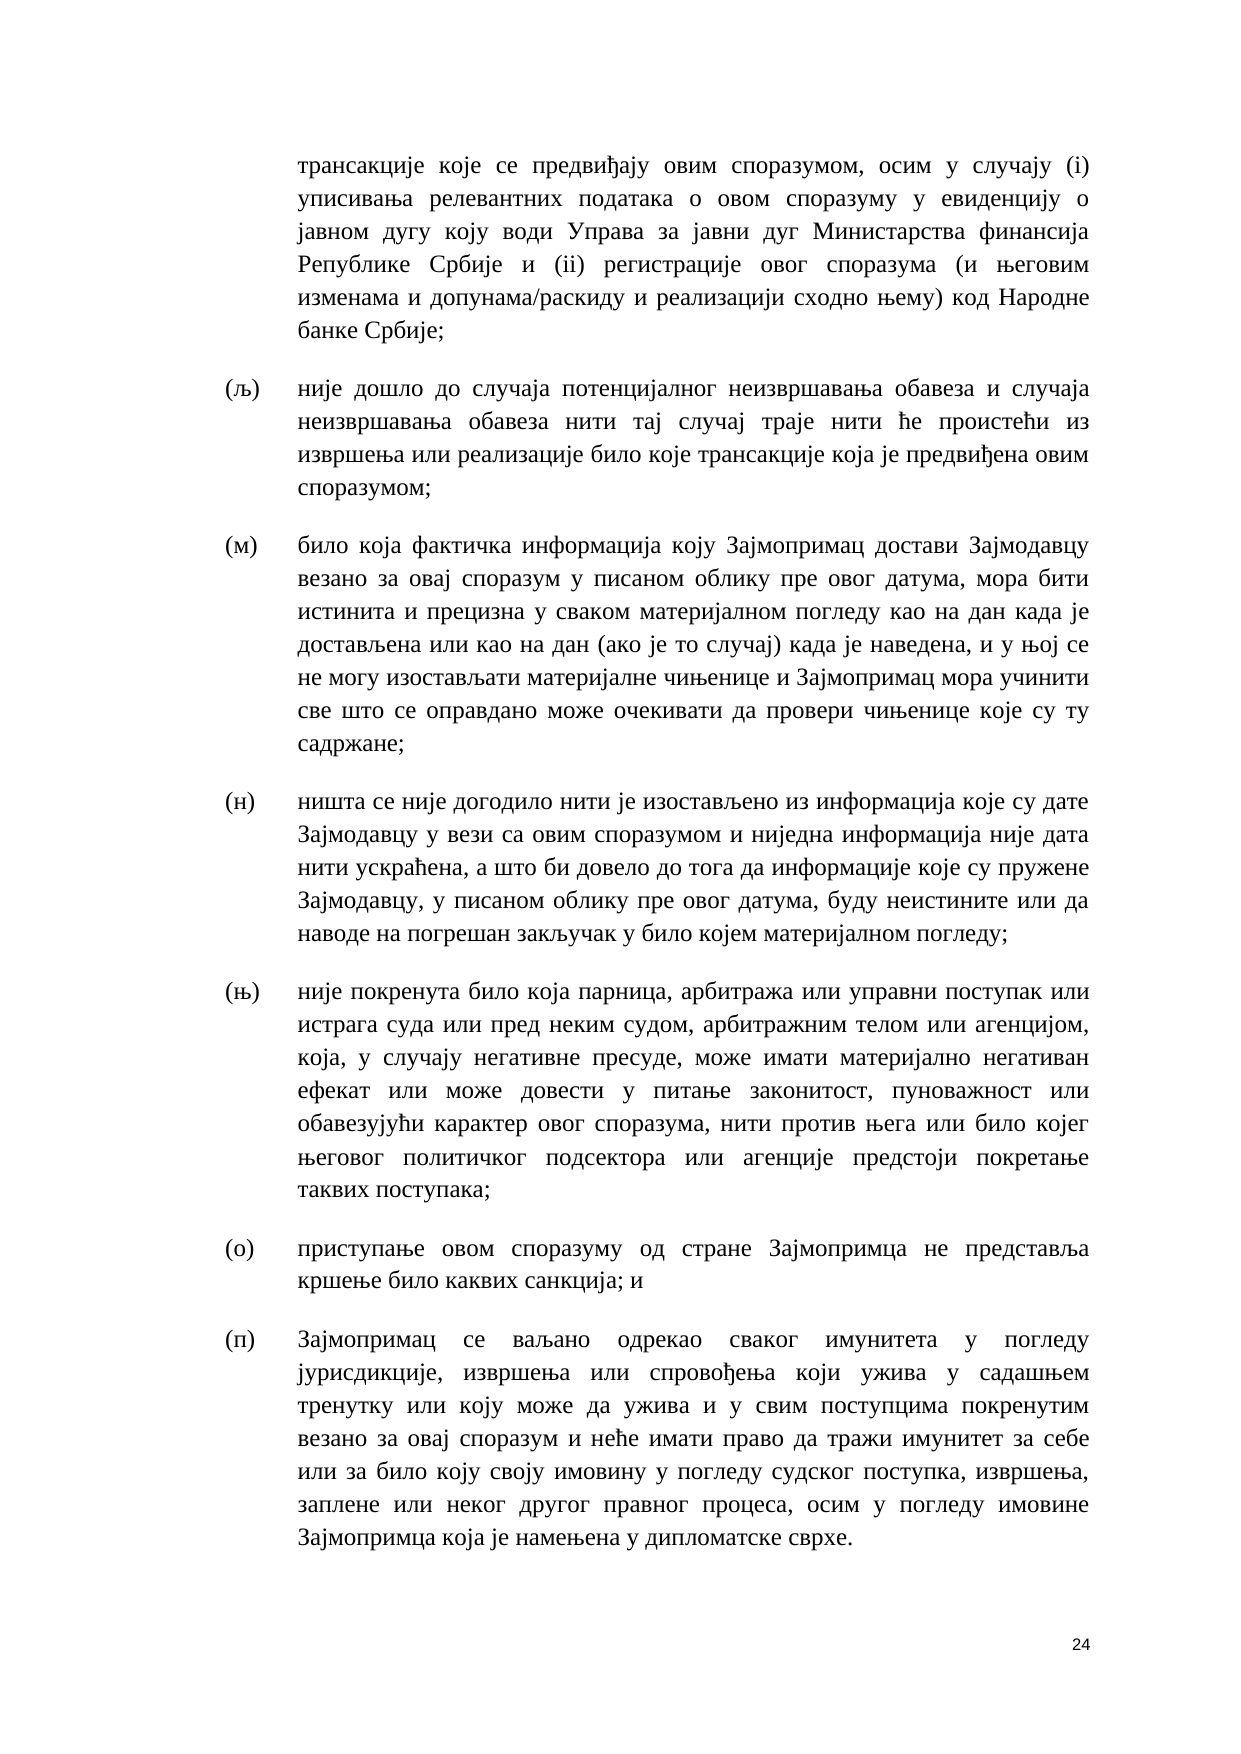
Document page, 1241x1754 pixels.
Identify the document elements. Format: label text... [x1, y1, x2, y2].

subtitle (о) приступање овом споразуму од стране Зајмопримца не представља кршење било каквих санкција; и [225, 1233, 1090, 1294]
subtitle (њ) није покренута било која парница, арбитража или управни поступак или истрага суда или пред неким судом, арбитражним телом или агенцијом, која, у случају негативне пресуде, може имати материјално негативан ефекат или може довести у питање законитост, пуноважност или обавезујући карактер овог споразума, нити против њега или било којег његовог политичког подсектора или агенције предстоји покретање таквих поступака; [225, 976, 1090, 1203]
subtitle (п) Зајмопримац се ваљано одрекао сваког имунитета у погледу јурисдикције, извршења или спровођења који ужива у садашњем тренутку или коју може да ужива и у свим поступцима покренутим везано за овај споразум и неће имати право да тражи имунитет за себе или за било коју своју имовину у погледу судског поступка, извршења, заплене или неког другог правног процеса, осим у погледу имовине Зајмопримца која је намењена у дипломатске сврхе. [225, 1324, 1090, 1551]
subtitle (н) ништа се није догодило нити је изостављено из информација које су дате Зајмодавцу у вези са овим споразумом и ниједна информација није дата нити ускраћена, а што би довело до тога да информације које су пружене Зајмодавцу, у писаном облику пре овог датума, буду неистините или да наводе на погрешан закључак у било којем материјалном погледу; [225, 786, 1090, 947]
subtitle (м) било која фактичка информација коју Зајмопримац достави Зајмодавцу везано за овај споразум у писаном облику пре овог датума, мора бити истинита и прецизна у сваком материјалном погледу као на дан када је достављена или као на дан (ако је то случај) када је наведена, и у њој се не могу изостављати материјалне чињенице и Зајмопримац мора учинити све што се оправдано може очекивати да провери чињенице које су ту садржане; [225, 530, 1090, 757]
subtitle (љ) није дошло до случаја потенцијалног неизвршавања обавеза и случаја неизвршавања обавеза нити тај случај траје нити ће проистећи из извршења или реализације било које трансакције која је предвиђена овим споразумом; [225, 373, 1090, 501]
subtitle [225, 150, 1090, 344]
